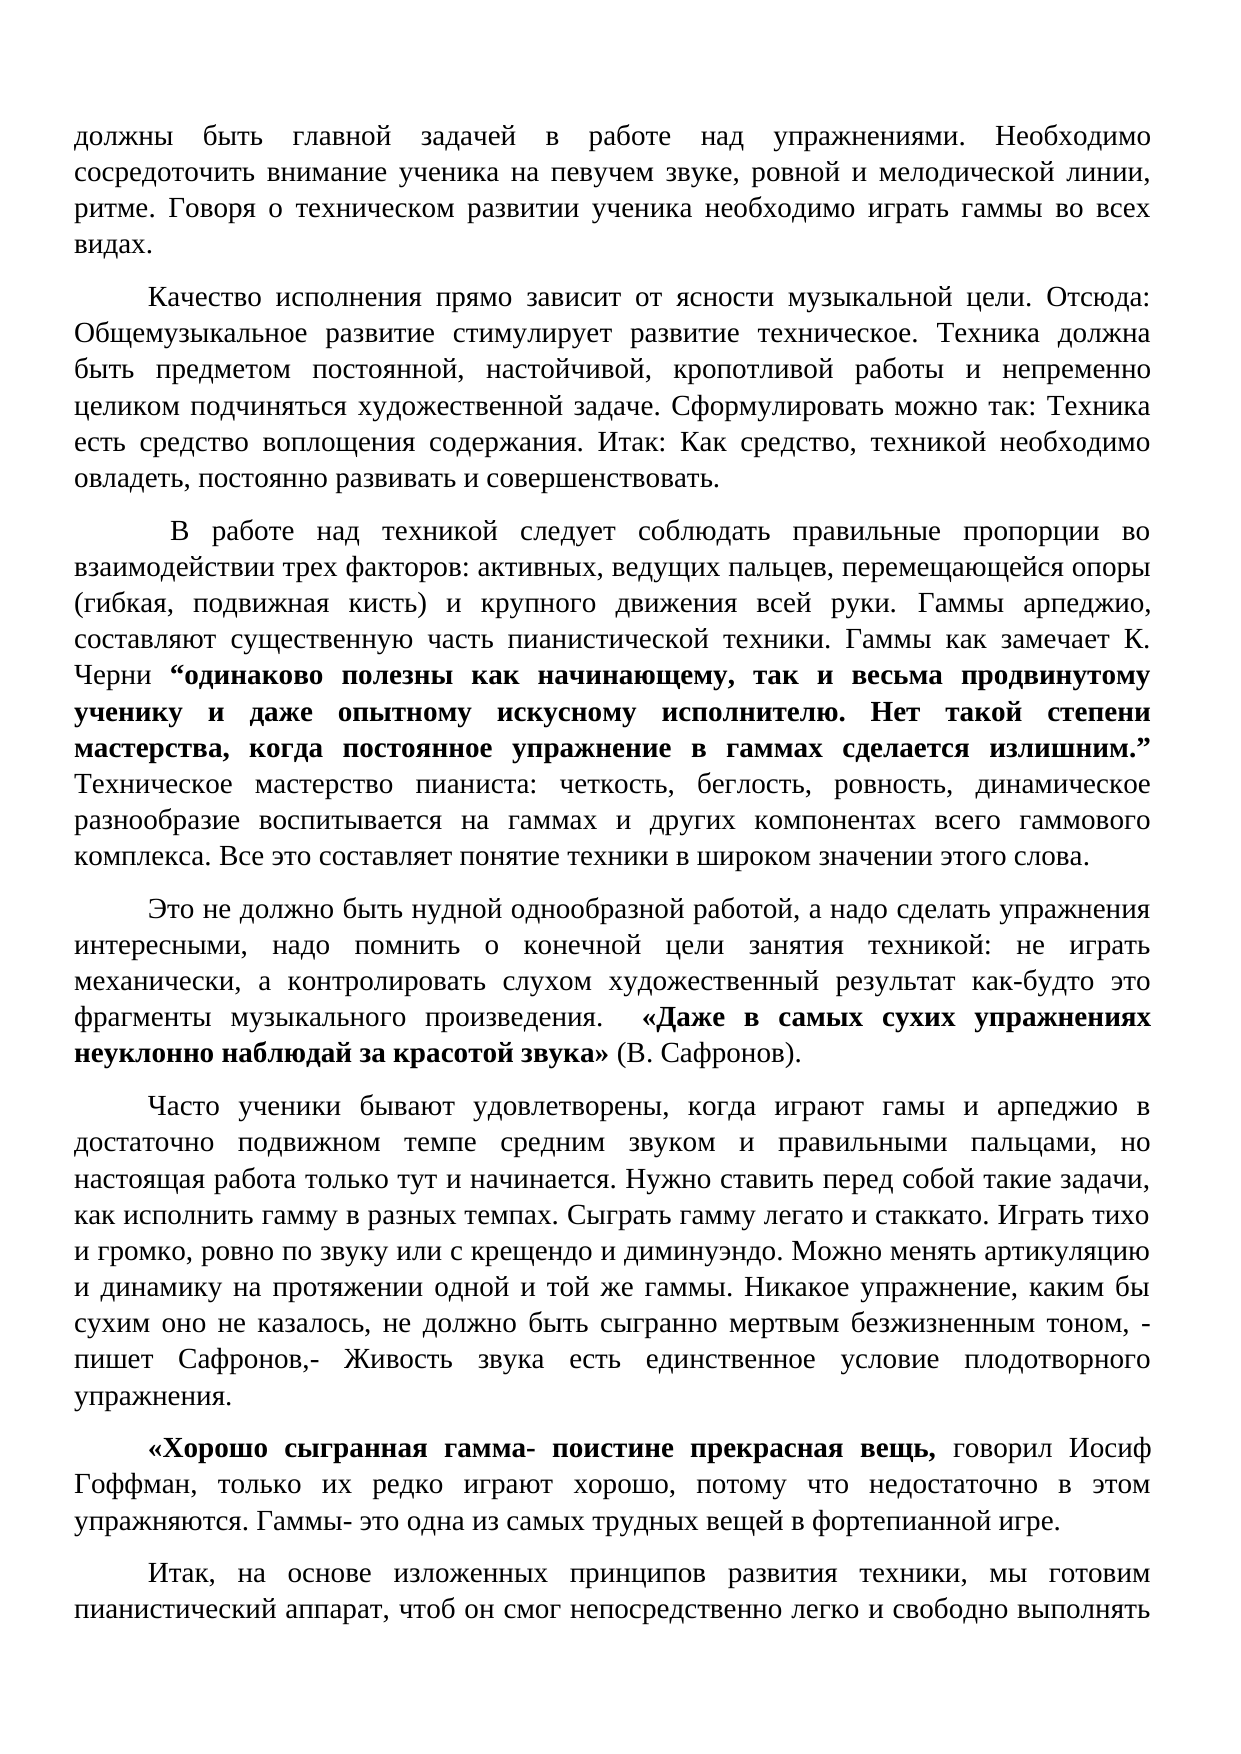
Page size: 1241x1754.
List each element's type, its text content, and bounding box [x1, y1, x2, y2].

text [74, 1556, 1152, 1625]
text Часто ученики бывают удовлетворены, когда играют гамы и арпеджио в достаточно подвижном темпе средним звуком и правильными пальцами, но настоящая работа только тут и начинается. Нужно ставить перед собой такие задачи, как исполнить гамму в разных темпах. Сыграть гамму легато и стаккато. Играть тихо и громко, ровно по звуку или с крещендо и диминуэндо. Можно менять артикуляцию и динамику на протяжении одной и той же гаммы. Никакое упражнение, каким бы сухим оно не казалось, не должно быть сыгранно мертвым безжизненным тоном, - пишет Сафронов,- Живость звука есть единственное условие плодотворного упражнения. [74, 1088, 1152, 1411]
text В работе над техникой следует соблюдать правильные пропорции во взаимодействии трех факторов: активных, ведущих пальцев, перемещающейся опоры (гибкая, подвижная кисть) и крупного движения всей руки. Гаммы арпеджио, составляют существенную часть пианистической техники. Гаммы как замечает К. Черни “одинаково полезны как начинающему, так и весьма продвинутому ученику и даже опытному искусному исполнителю. Нет такой степени мастерства, когда постоянное упражнение в гаммах сделается излишним.” Техническое мастерство пианиста: четкость, беглость, ровность, динамическое разнообразие воспитывается на гаммах и других компонентах всего гаммового комплекса. Все это составляет понятие техники в широком значении этого слова. [74, 513, 1152, 872]
text Это не должно быть нудной однообразной работой, а надо сделать упражнения интересными, надо помнить о конечной цели занятия техникой: не играть механически, а контролировать слухом художественный результат как-будто это фрагменты музыкального произведения. «Даже в самых сухих упражнениях неуклонно наблюдай за красотой звука» (В. Сафронов). [74, 891, 1152, 1069]
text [74, 118, 1152, 260]
text «Хорошо сыгранная гамма- поистине прекрасная вещь, говорил Иосиф Гоффман, только их редко играют хорошо, потому что недостаточно в этом упражняются. Гаммы- это одна из самых трудных вещей в фортепианной игре. [74, 1430, 1152, 1536]
text Качество исполнения прямо зависит от ясности музыкальной цели. Отсюда: Общемузыкальное развитие стимулирует развитие техническое. Техника должна быть предметом постоянной, настойчивой, кропотливой работы и непременно целиком подчиняться художественной задаче. Сформулировать можно так: Техника есть средство воплощения содержания. Итак: Как средство, техникой необходимо овладеть, постоянно развивать и совершенствовать. [74, 279, 1152, 494]
